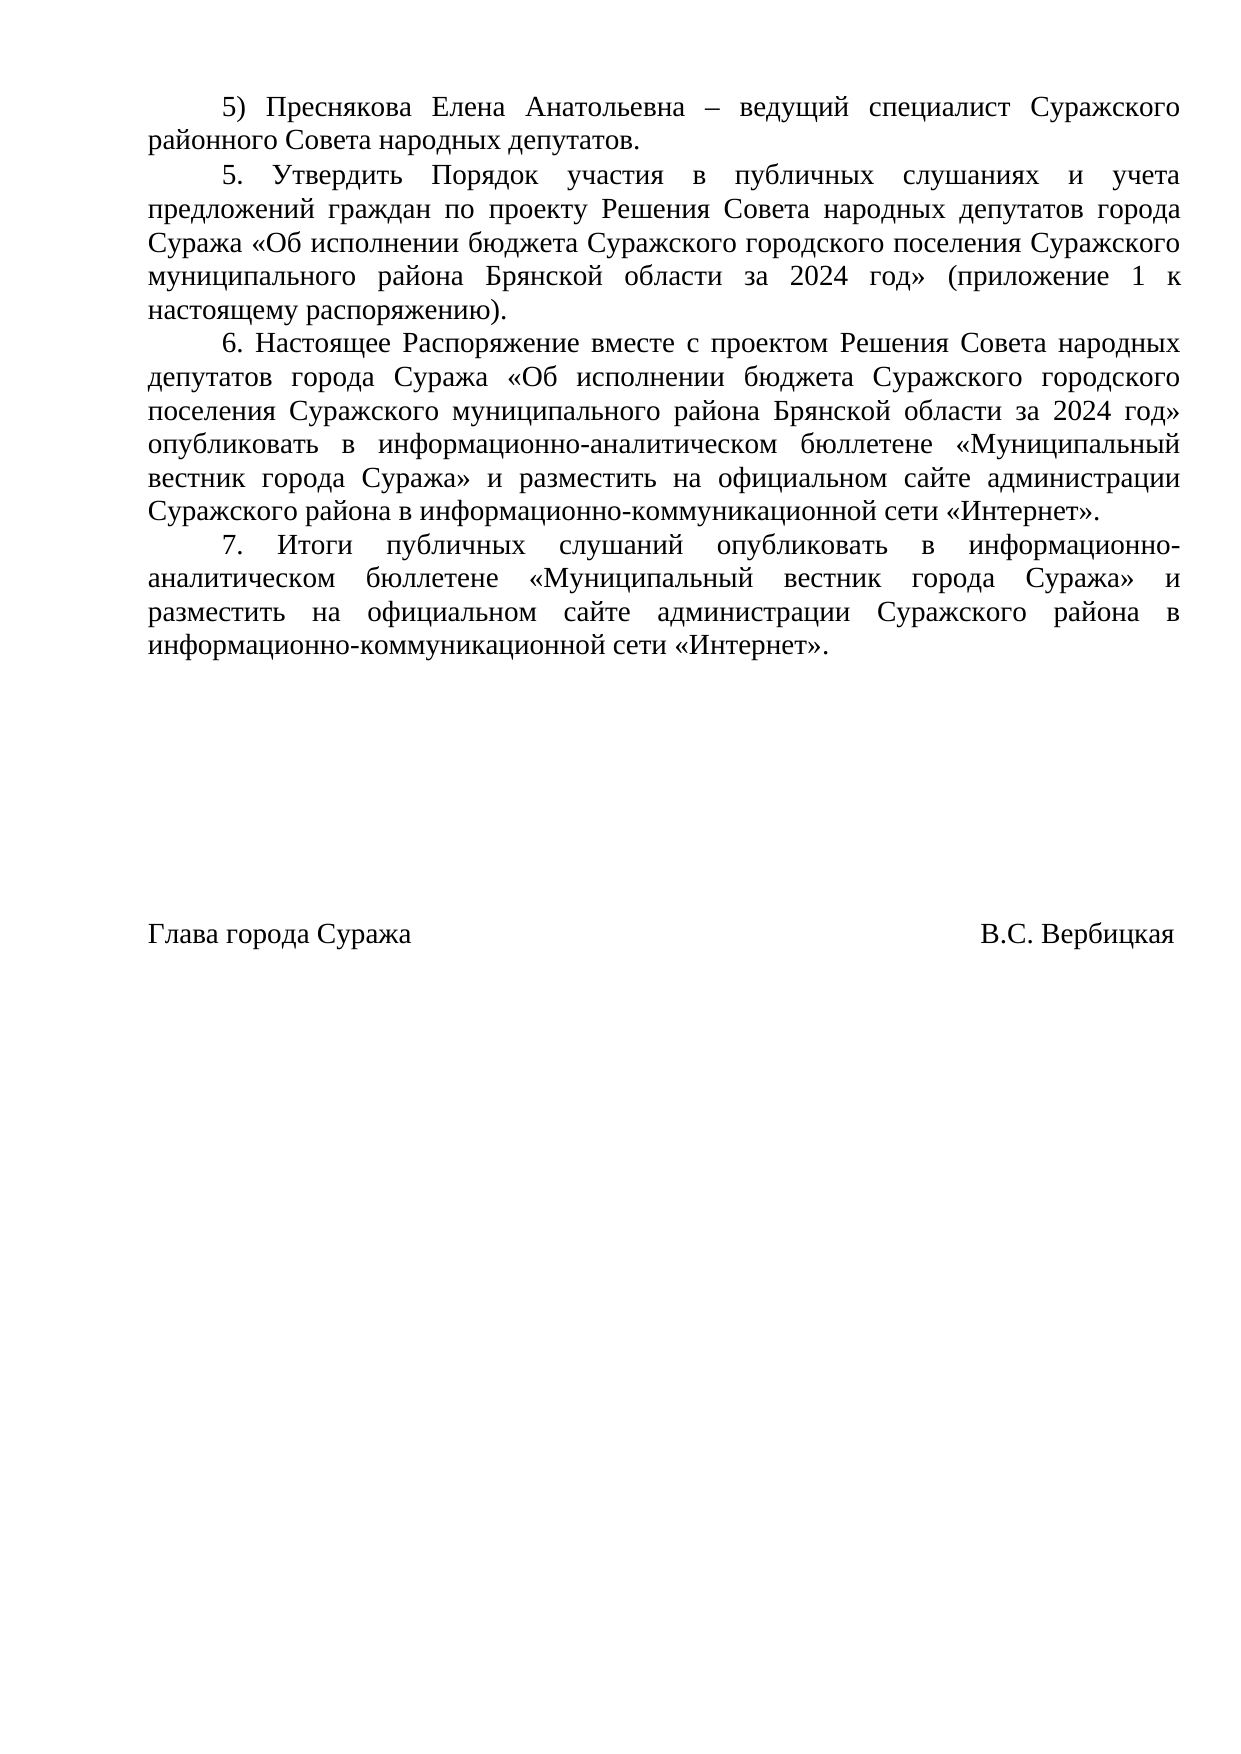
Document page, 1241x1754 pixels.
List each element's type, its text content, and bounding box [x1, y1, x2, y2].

list 5) Преснякова Елена Анатольевна – ведущий специалист Суражского районного Совета народных депутатов. [148, 89, 1181, 156]
list 5. Утвердить Порядок участия в публичных слушаниях и учета предложений граждан по проекту Решения Совета народных депутатов города Суража «Об исполнении бюджета Суражского городского поселения Суражского муниципального района Брянской области за 2024 год» (приложение 1 к настоящему распоряжению). [148, 156, 1181, 326]
list 6. Настоящее Распоряжение вместе с проектом Решения Совета народных депутатов города Суража «Об исполнении бюджета Суражского городского поселения Суражского муниципального района Брянской области за 2024 год» опубликовать в информационно-аналитическом бюллетене «Муниципальный вестник города Суража» и разместить на официальном сайте администрации Суражского района в информационно-коммуникационной сети «Интернет». [148, 326, 1181, 527]
text Глава города Суража В.С. Вербицкая [148, 917, 1181, 950]
list 7. Итоги публичных слушаний опубликовать в информационно-аналитическом бюллетене «Муниципальный вестник города Суража» и разместить на официальном сайте администрации Суражского района в информационно-коммуникационной сети «Интернет». [148, 527, 1181, 661]
